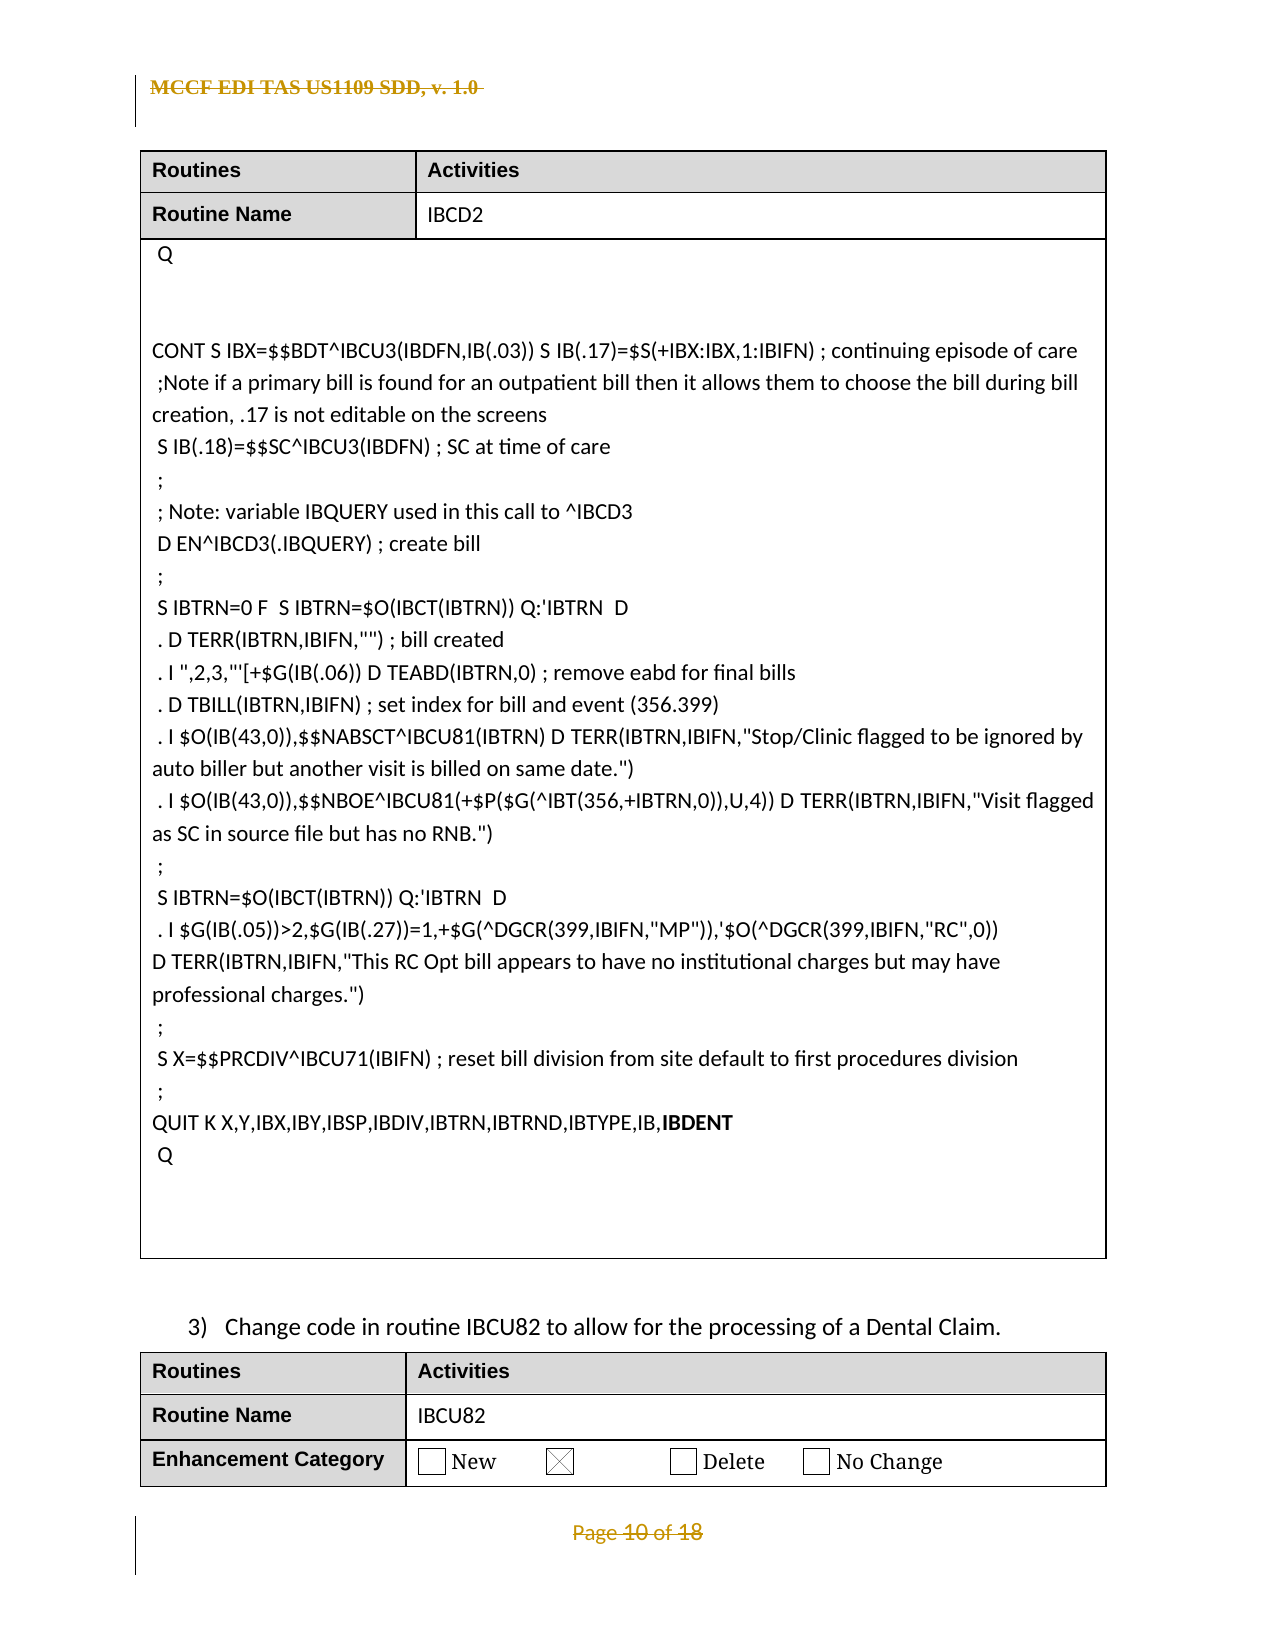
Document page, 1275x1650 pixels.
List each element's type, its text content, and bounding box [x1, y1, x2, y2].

table_cell No Change [791, 1441, 1105, 1486]
table_cell IBCU82 [407, 1395, 1105, 1439]
table_header Activities [407, 1353, 1105, 1393]
table_cell Enhancement Category [141, 1441, 405, 1486]
table_header Routines [141, 152, 415, 192]
table_cell New [407, 1441, 534, 1486]
table_cell Routine Name [141, 1395, 405, 1439]
list Change code in routine IBCU82 to allow for the processing of a Dental Claim. [187, 1311, 1125, 1341]
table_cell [141, 240, 1105, 1258]
table_header Routines [141, 1353, 405, 1393]
table_header Activities [417, 152, 1105, 192]
table_cell Modify [534, 1441, 658, 1486]
table_cell Delete [658, 1441, 791, 1486]
table_cell Routine Name [141, 193, 415, 238]
table_cell IBCD2 [417, 193, 1105, 238]
